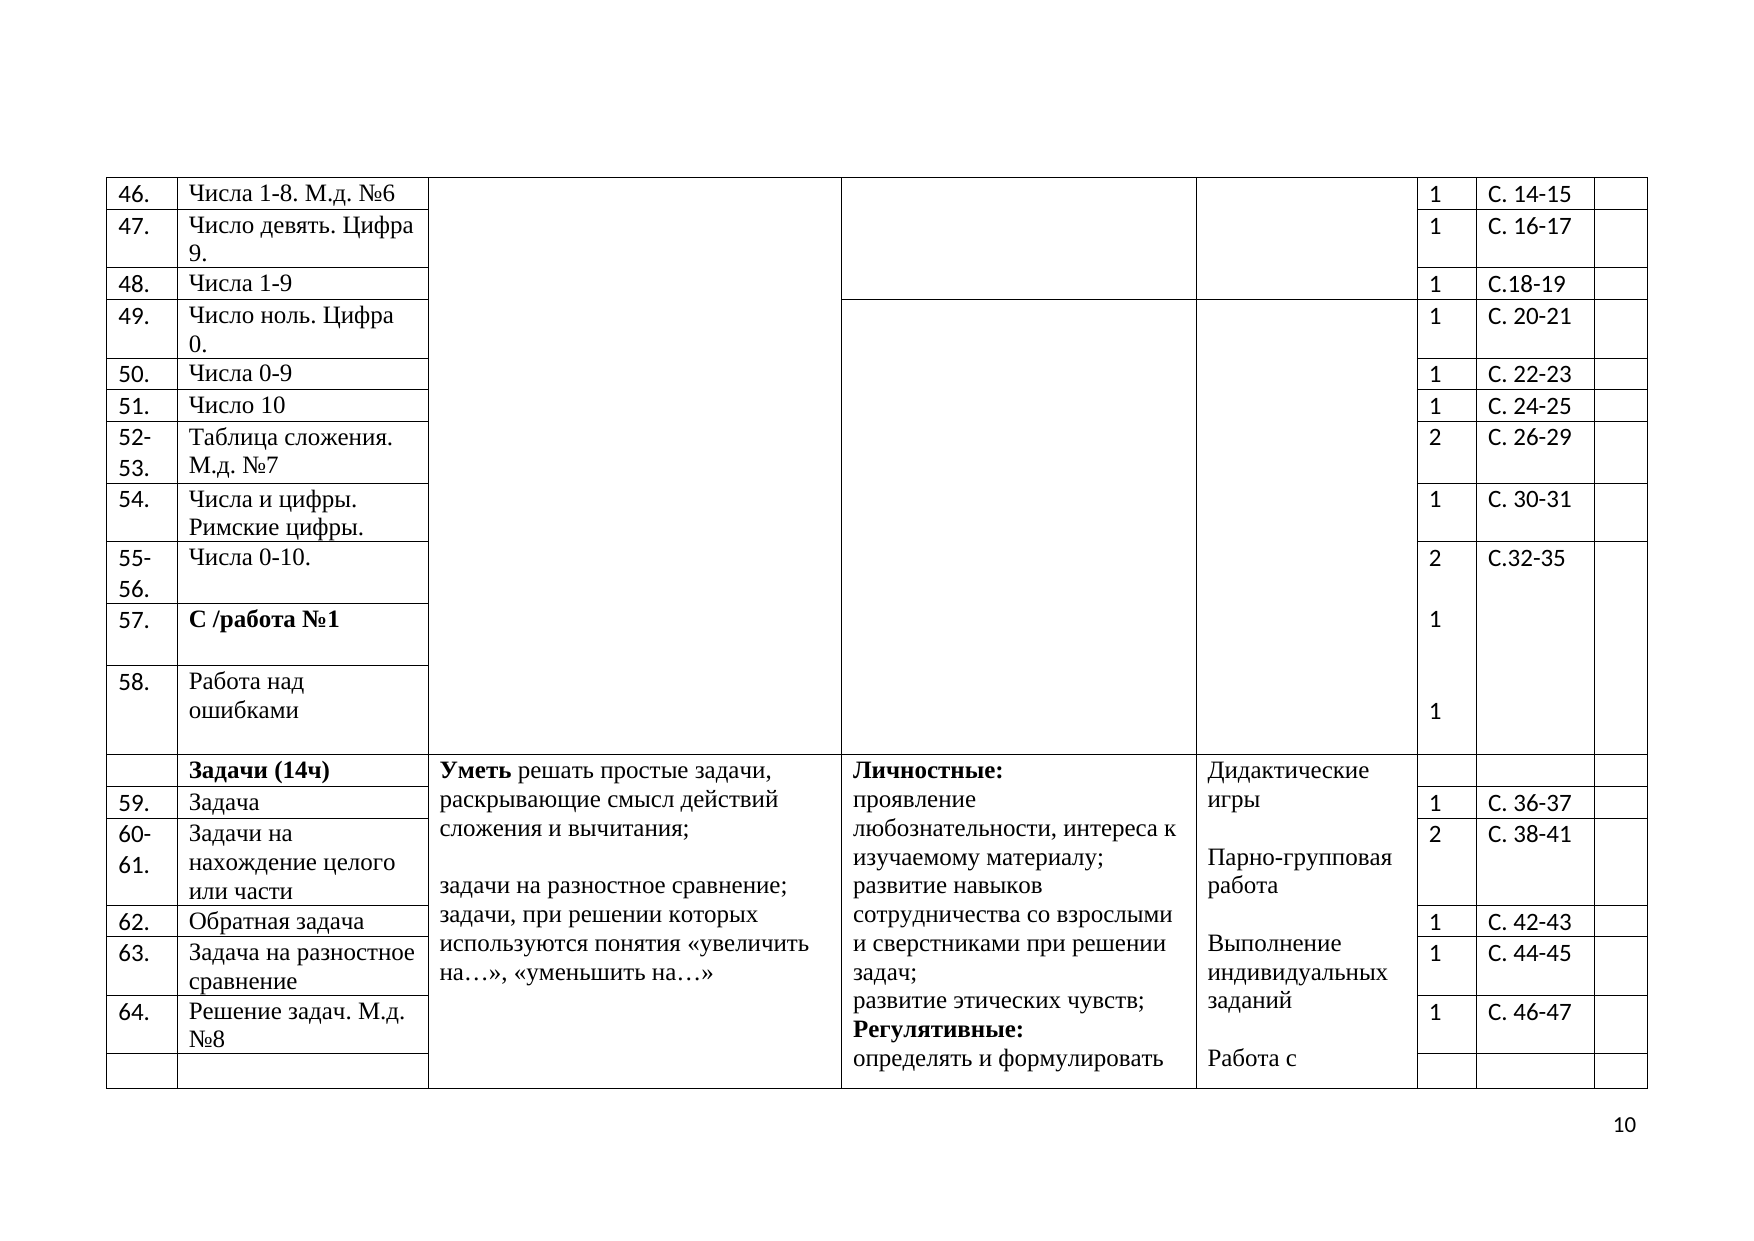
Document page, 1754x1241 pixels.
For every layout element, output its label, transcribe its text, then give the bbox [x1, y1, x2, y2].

table_cell [1595, 787, 1647, 817]
table_cell 1 [1418, 996, 1476, 1053]
table_cell Числа 1-8. М.д. №6 [178, 178, 428, 209]
table_cell 1 [1418, 300, 1476, 357]
table_cell Дидактические игры Парно-групповая работа Выполнение индивидуальных заданий Работа с информационными источниками Работа с иллюстрациями [1197, 755, 1417, 1088]
table_cell 52-53. [107, 422, 177, 483]
table_cell С. 36-37 [1477, 787, 1594, 817]
table_cell [107, 1054, 177, 1088]
table_cell Личностные: проявление любознательности, интереса к изучаемому материалу; развитие навыков сотрудничества со взрослыми и сверстниками при решении задач; развитие этических чувств; Регулятивные: определять и формулировать цель деятельности на уроке с помощью учителя; проговаривать последовательность действий на уроке; учиться высказывать свое предположение на основе работы с задачей; учиться работать по предложенному учителем плану; Познавательные: Решать изученные виды задач; Преобразовывать задачи на основе простейших математических моделей; Находить и формулировать решение задачи с помощью простейших моделей; Коммуникативные: Формулировать свое мнение и позицию, договариваться и приходить к общему решению [842, 755, 1196, 1088]
table_cell 2 [1418, 819, 1476, 905]
table_cell С. 42-43 [1477, 906, 1594, 936]
table_cell Задачи на нахождение целого или части [178, 819, 428, 905]
table_cell [842, 300, 1196, 754]
table_cell [1595, 1054, 1647, 1088]
table_cell 54. [107, 484, 177, 541]
table_cell 59. [107, 787, 177, 817]
table_cell [1595, 359, 1647, 389]
table_cell С /работа №1 [178, 604, 428, 665]
table_cell 46. [107, 178, 177, 209]
table_cell Число 10 [178, 390, 428, 421]
table_cell С. 26-29 [1477, 422, 1594, 483]
table_cell С. 38-41 [1477, 819, 1594, 905]
table_cell [1418, 755, 1476, 786]
table_cell 62. [107, 906, 177, 936]
table_cell [1595, 210, 1647, 267]
table_cell С. 16-17 [1477, 210, 1594, 267]
table_cell Число девять. Цифра 9. [178, 210, 428, 267]
table_cell Уметь решать простые задачи, раскрывающие смысл действий сложения и вычитания; задачи на разностное сравнение; задачи, при решении которых используются понятия «увеличить на…», «уменьшить на…» [429, 755, 841, 1088]
table_cell [1595, 300, 1647, 357]
table_cell Таблица сложения. М.д. №7 [178, 422, 428, 483]
table_cell [1477, 755, 1594, 786]
table_cell 55-56. [107, 542, 177, 603]
table_cell 63. [107, 937, 177, 995]
table_cell Обратная задача [178, 906, 428, 936]
table_cell 51. [107, 390, 177, 421]
table_cell 58. [107, 666, 177, 754]
table_cell С. 14-15 [1477, 178, 1594, 209]
table_cell 1 [1418, 787, 1476, 817]
table_cell [1595, 755, 1647, 786]
table_cell Задача [178, 787, 428, 817]
table_cell 47. [107, 210, 177, 267]
table_cell Работа над ошибками [178, 666, 428, 754]
table_cell [1595, 422, 1647, 483]
table_cell 49. [107, 300, 177, 357]
table_cell Числа 1-9 [178, 268, 428, 299]
table_cell Решение задач. М.д.№8 [178, 996, 428, 1053]
table_cell 2 [1418, 422, 1476, 483]
table_cell 1 [1418, 210, 1476, 267]
table_cell Задача на разностное сравнение [178, 937, 428, 995]
table_cell [1595, 178, 1647, 209]
table_cell [1595, 484, 1647, 541]
table_cell 60-61. [107, 819, 177, 905]
table_cell 1 [1418, 268, 1476, 299]
table_cell Числа 0-9 [178, 359, 428, 389]
table_cell Числа 0-10. [178, 542, 428, 603]
table_cell [1595, 819, 1647, 905]
table_cell 1 [1418, 359, 1476, 389]
table_cell 64. [107, 996, 177, 1053]
table_cell 1 [1418, 390, 1476, 421]
table_cell [178, 1054, 428, 1088]
table_cell С. 46-47 [1477, 996, 1594, 1053]
table_cell 57. [107, 604, 177, 665]
table_cell [1595, 268, 1647, 299]
table_cell С.32-35 [1477, 542, 1594, 754]
table_cell Задачи (14ч) [178, 755, 428, 786]
table_cell [1418, 1054, 1476, 1088]
table_cell 1 [1418, 937, 1476, 995]
table_cell С. 44-45 [1477, 937, 1594, 995]
table_cell [107, 755, 177, 786]
table_cell Числа и цифры. Римские цифры. [178, 484, 428, 541]
table_cell С. 22-23 [1477, 359, 1594, 389]
table_cell С. 30-31 [1477, 484, 1594, 541]
table_cell С. 24-25 [1477, 390, 1594, 421]
table_cell 2 1 1 [1418, 542, 1476, 754]
table_cell С. 20-21 [1477, 300, 1594, 357]
table_cell [1595, 390, 1647, 421]
table_cell 1 [1418, 178, 1476, 209]
table_cell [1197, 300, 1417, 754]
table_cell [1477, 1054, 1594, 1088]
table_cell 1 [1418, 906, 1476, 936]
table_cell 50. [107, 359, 177, 389]
table_cell [1595, 542, 1647, 754]
table_cell 48. [107, 268, 177, 299]
table_cell [1595, 906, 1647, 936]
table_cell [1595, 937, 1647, 995]
table_cell 1 [1418, 484, 1476, 541]
table_cell С.18-19 [1477, 268, 1594, 299]
table_cell [1595, 996, 1647, 1053]
table_cell Число ноль. Цифра 0. [178, 300, 428, 357]
